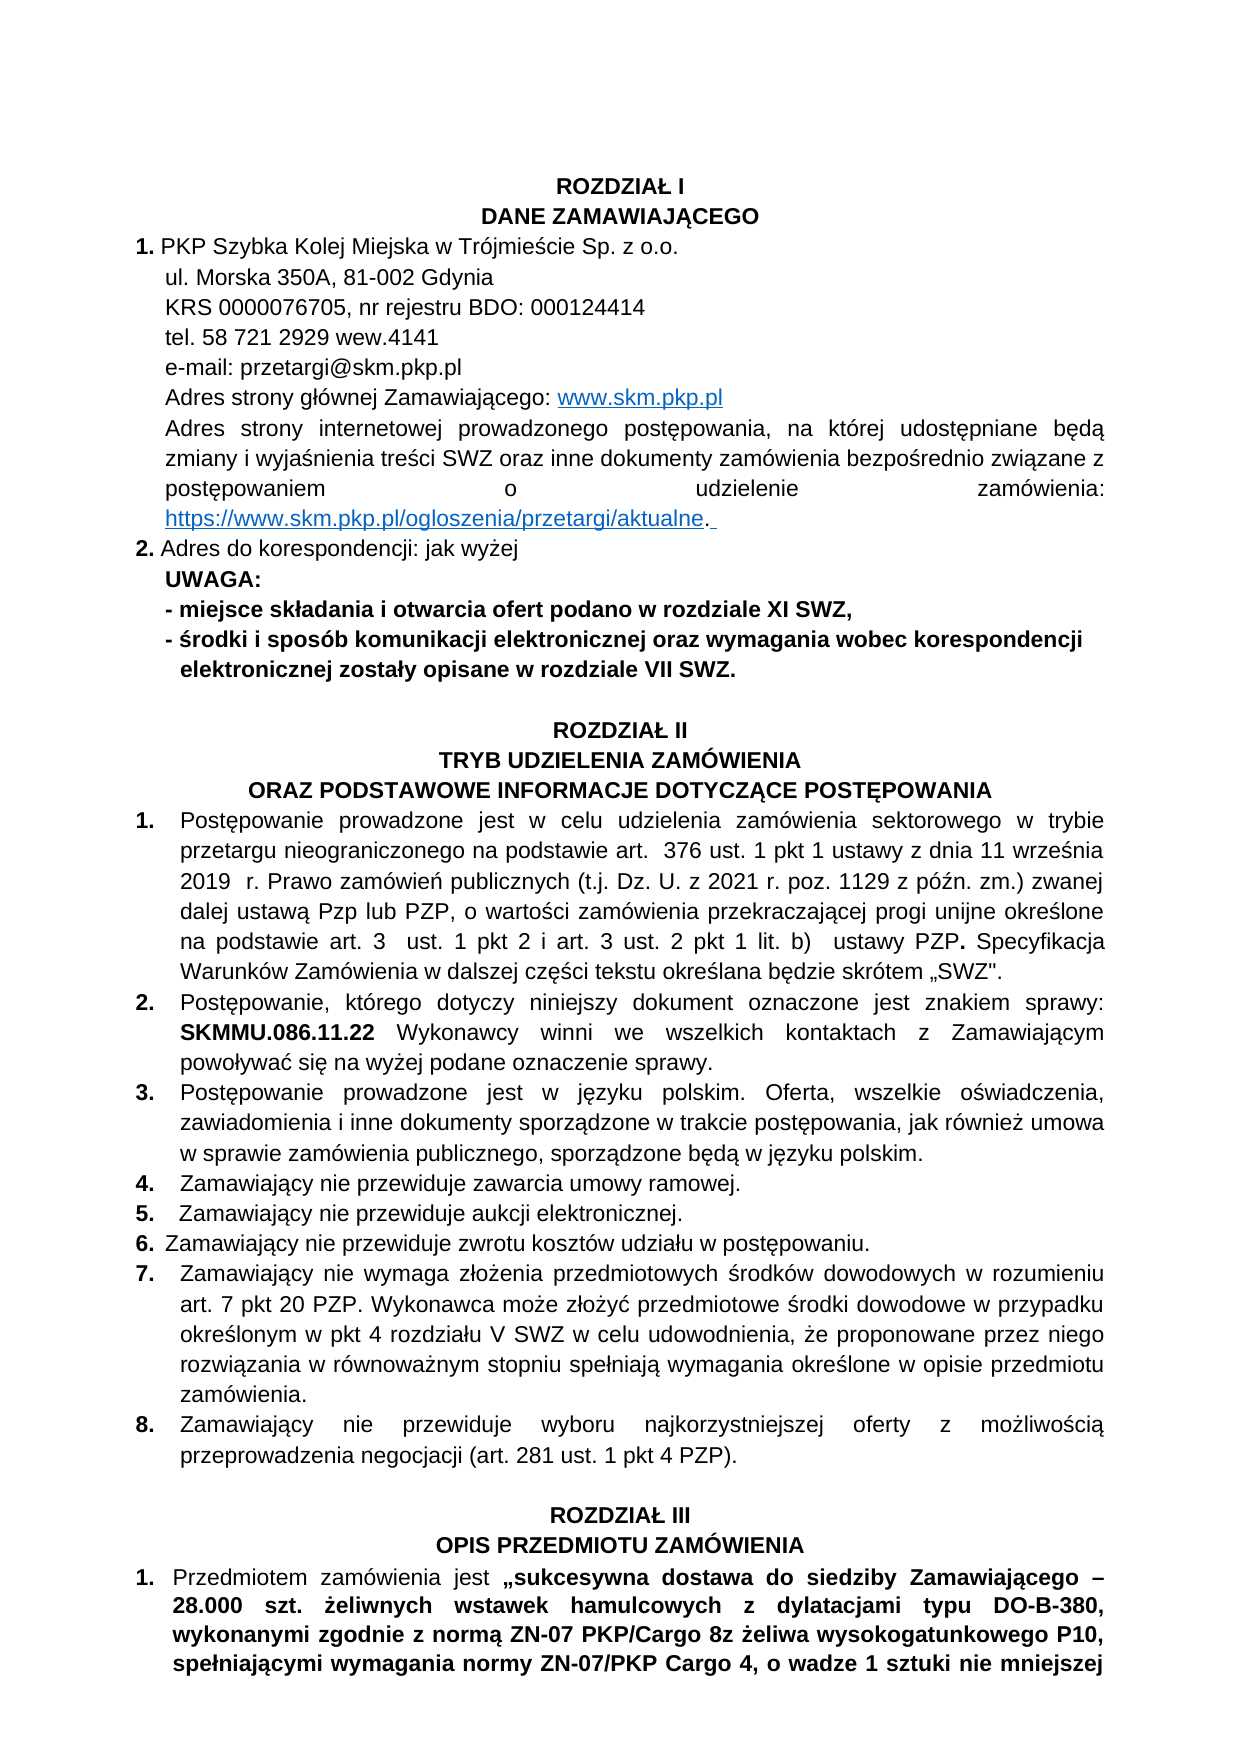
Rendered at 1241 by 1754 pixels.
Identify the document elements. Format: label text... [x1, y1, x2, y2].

list Zamawiający nie wymaga złożenia przedmiotowych środków dowodowych w rozumieniu art. 7 pkt 20 PZP. Wykonawca może złożyć przedmiotowe środki dowodowe w przypadku określonym w pkt 4 rozdziału V SWZ w celu udowodnienia, że proponowane przez niego rozwiązania w równoważnym stopniu spełniają wymagania określone w opisie przedmiotu zamówienia. [135, 1260, 1105, 1408]
list Zamawiający nie przewiduje wyboru najkorzystniejszej oferty z możliwością przeprowadzenia negocjacji (art. 281 ust. 1 pkt 4 PZP). [135, 1411, 1105, 1468]
text tel. 58 721 2929 wew.4141 [160, 324, 1105, 350]
text TRYB UDZIELENIA ZAMÓWIENIA [135, 747, 1105, 773]
text ORAZ PODSTAWOWE INFORMACJE DOTYCZĄCE POSTĘPOWANIA [135, 777, 1105, 803]
text KRS 0000076705, nr rejestru BDO: 000124414 [160, 294, 1105, 320]
list Postępowanie, którego dotyczy niniejszy dokument oznaczone jest znakiem sprawy: SKMMU.086.11.22 Wykonawcy winni we wszelkich kontaktach z Zamawiającym powoływać się na wyżej podane oznaczenie sprawy. [135, 988, 1105, 1075]
text 2. Adres do korespondencji: jak wyżej [135, 535, 1105, 562]
list Postępowanie prowadzone jest w celu udzielenia zamówienia sektorowego w trybie przetargu nieograniczonego na podstawie art. 376 ust. 1 pkt 1 ustawy z dnia 11 września 2019 r. Prawo zamówień publicznych (t.j. Dz. U. z 2021 r. poz. 1129 z późn. zm.) zwanej dalej ustawą Pzp lub PZP, o wartości zamówienia przekraczającej progi unijne określone na podstawie art. 3 ust. 1 pkt 2 i art. 3 ust. 2 pkt 1 lit. b) ustawy PZP. Specyfikacja Warunków Zamówienia w dalszej części tekstu określana będzie skrótem „SWZ". [135, 807, 1105, 985]
list Zamawiający nie przewiduje aukcji elektronicznej. [135, 1200, 1105, 1226]
text Adres strony internetowej prowadzonego postępowania, na której udostępniane będą zmiany i wyjaśnienia treści SWZ oraz inne dokumenty zamówienia bezpośrednio związane z postępowaniem o udzielenie zamówienia: https://www.skm.pkp.pl/ogloszenia/przetargi/aktualne. [165, 414, 1105, 532]
text ROZDZIAŁ III [135, 1502, 1105, 1528]
text ROZDZIAŁ II [135, 717, 1105, 743]
text ROZDZIAŁ I [135, 173, 1105, 199]
text Adres strony głównej Zamawiającego: www.skm.pkp.pl [160, 384, 1105, 411]
list Zamawiający nie przewiduje zwrotu kosztów udziału w postępowaniu. [135, 1230, 1105, 1257]
text - środki i sposób komunikacji elektronicznej oraz wymagania wobec korespondencji elektronicznej zostały opisane w rozdziale VII SWZ. [165, 626, 1105, 683]
list Postępowanie prowadzone jest w języku polskim. Oferta, wszelkie oświadczenia, zawiadomienia i inne dokumenty sporządzone w trakcie postępowania, jak również umowa w sprawie zamówienia publicznego, sporządzone będą w języku polskim. [135, 1079, 1105, 1166]
list Zamawiający nie przewiduje zawarcia umowy ramowej. [135, 1170, 1105, 1196]
text - miejsce składania i otwarcia ofert podano w rozdziale XI SWZ, [135, 596, 1105, 622]
text 1. PKP Szybka Kolej Miejska w Trójmieście Sp. z o.o. [135, 233, 1105, 260]
text DANE ZAMAWIAJĄCEGO [135, 203, 1105, 229]
text UWAGA: [135, 566, 1105, 592]
text ul. Morska 350A, 81-002 Gdynia [160, 263, 1105, 290]
text OPIS PRZEDMIOTU ZAMÓWIENIA [135, 1532, 1105, 1559]
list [135, 1562, 1105, 1677]
text e-mail: przetargi@skm.pkp.pl [160, 354, 1105, 381]
